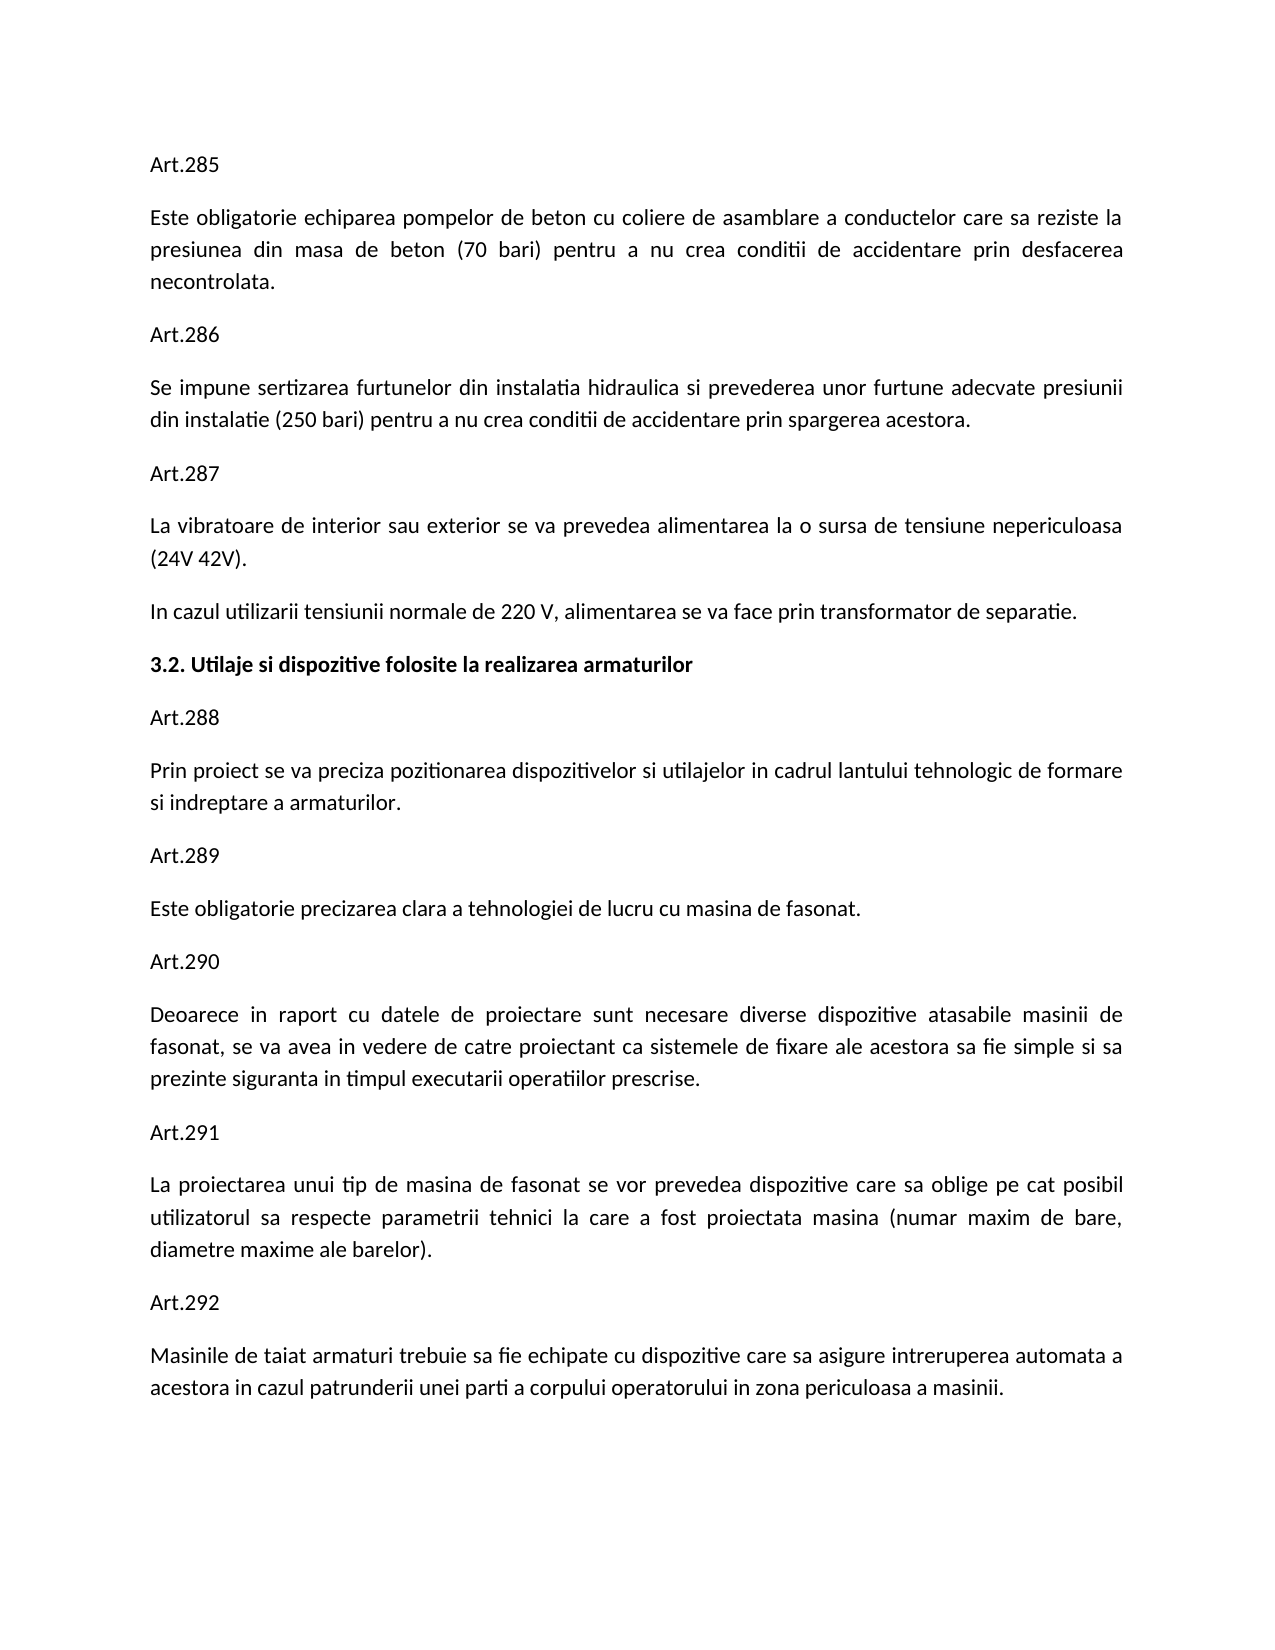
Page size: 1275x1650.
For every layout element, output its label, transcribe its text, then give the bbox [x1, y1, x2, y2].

text Art.292 [150, 1288, 1125, 1316]
text Art.287 [150, 459, 1125, 487]
text La proiectarea unui tip de masina de fasonat se vor prevedea dispozitive care sa oblige pe cat posibil utilizatorul sa respecte parametrii tehnici la care a fost proiectata masina (numar maxim de bare, diametre maxime ale barelor). [150, 1171, 1125, 1263]
text Art.288 [150, 703, 1125, 731]
text Art.291 [150, 1118, 1125, 1146]
text Art.286 [150, 320, 1125, 348]
text Se impune sertizarea furtunelor din instalatia hidraulica si prevederea unor furtune adecvate presiunii din instalatie (250 bari) pentru a nu crea conditii de accidentare prin spargerea acestora. [150, 373, 1125, 434]
text Art.285 [150, 150, 1125, 178]
text La vibratoare de interior sau exterior se va prevedea alimentarea la o sursa de tensiune nepericuloasa (24V 42V). [150, 512, 1125, 572]
text Masinile de taiat armaturi trebuie sa fie echipate cu dispozitive care sa asigure intreruperea automata a acestora in cazul patrunderii unei parti a corpului operatorului in zona periculoasa a masinii. [150, 1341, 1125, 1401]
text 3.2. Utilaje si dispozitive folosite la realizarea armaturilor [150, 650, 1125, 678]
text Deoarece in raport cu datele de proiectare sunt necesare diverse dispozitive atasabile masinii de fasonat, se va avea in vedere de catre proiectant ca sistemele de fixare ale acestora sa fie simple si sa prezinte siguranta in timpul executarii operatiilor prescrise. [150, 1000, 1125, 1093]
text Este obligatorie echiparea pompelor de beton cu coliere de asamblare a conductelor care sa reziste la presiunea din masa de beton (70 bari) pentru a nu crea conditii de accidentare prin desfacerea necontrolata. [150, 203, 1125, 295]
text Art.289 [150, 841, 1125, 869]
text Prin proiect se va preciza pozitionarea dispozitivelor si utilajelor in cadrul lantului tehnologic de formare si indreptare a armaturilor. [150, 756, 1125, 816]
text In cazul utilizarii tensiunii normale de 220 V, alimentarea se va face prin transformator de separatie. [150, 597, 1125, 625]
text Este obligatorie precizarea clara a tehnologiei de lucru cu masina de fasonat. [150, 894, 1125, 922]
text Art.290 [150, 947, 1125, 975]
